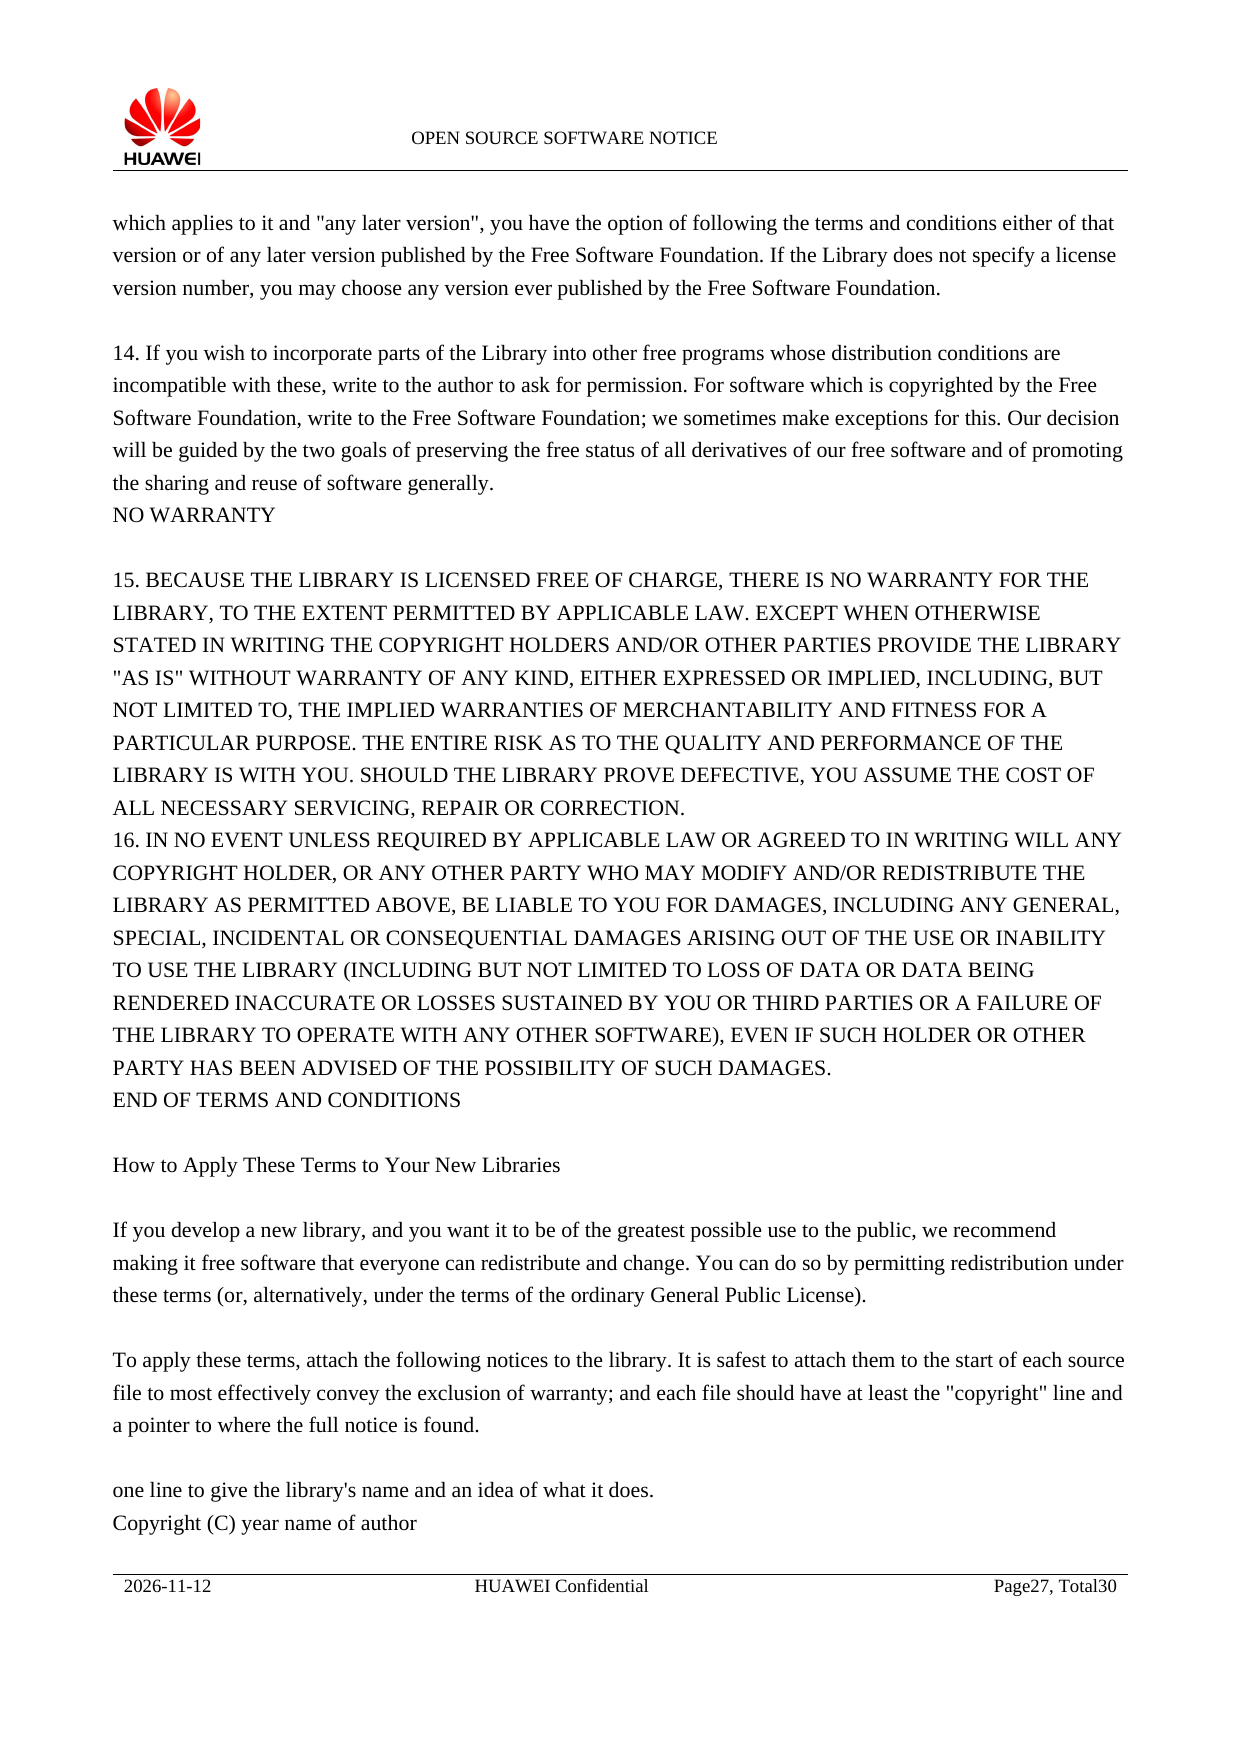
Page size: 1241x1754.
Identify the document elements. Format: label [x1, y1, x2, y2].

picture [124, 88, 201, 165]
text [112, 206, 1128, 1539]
